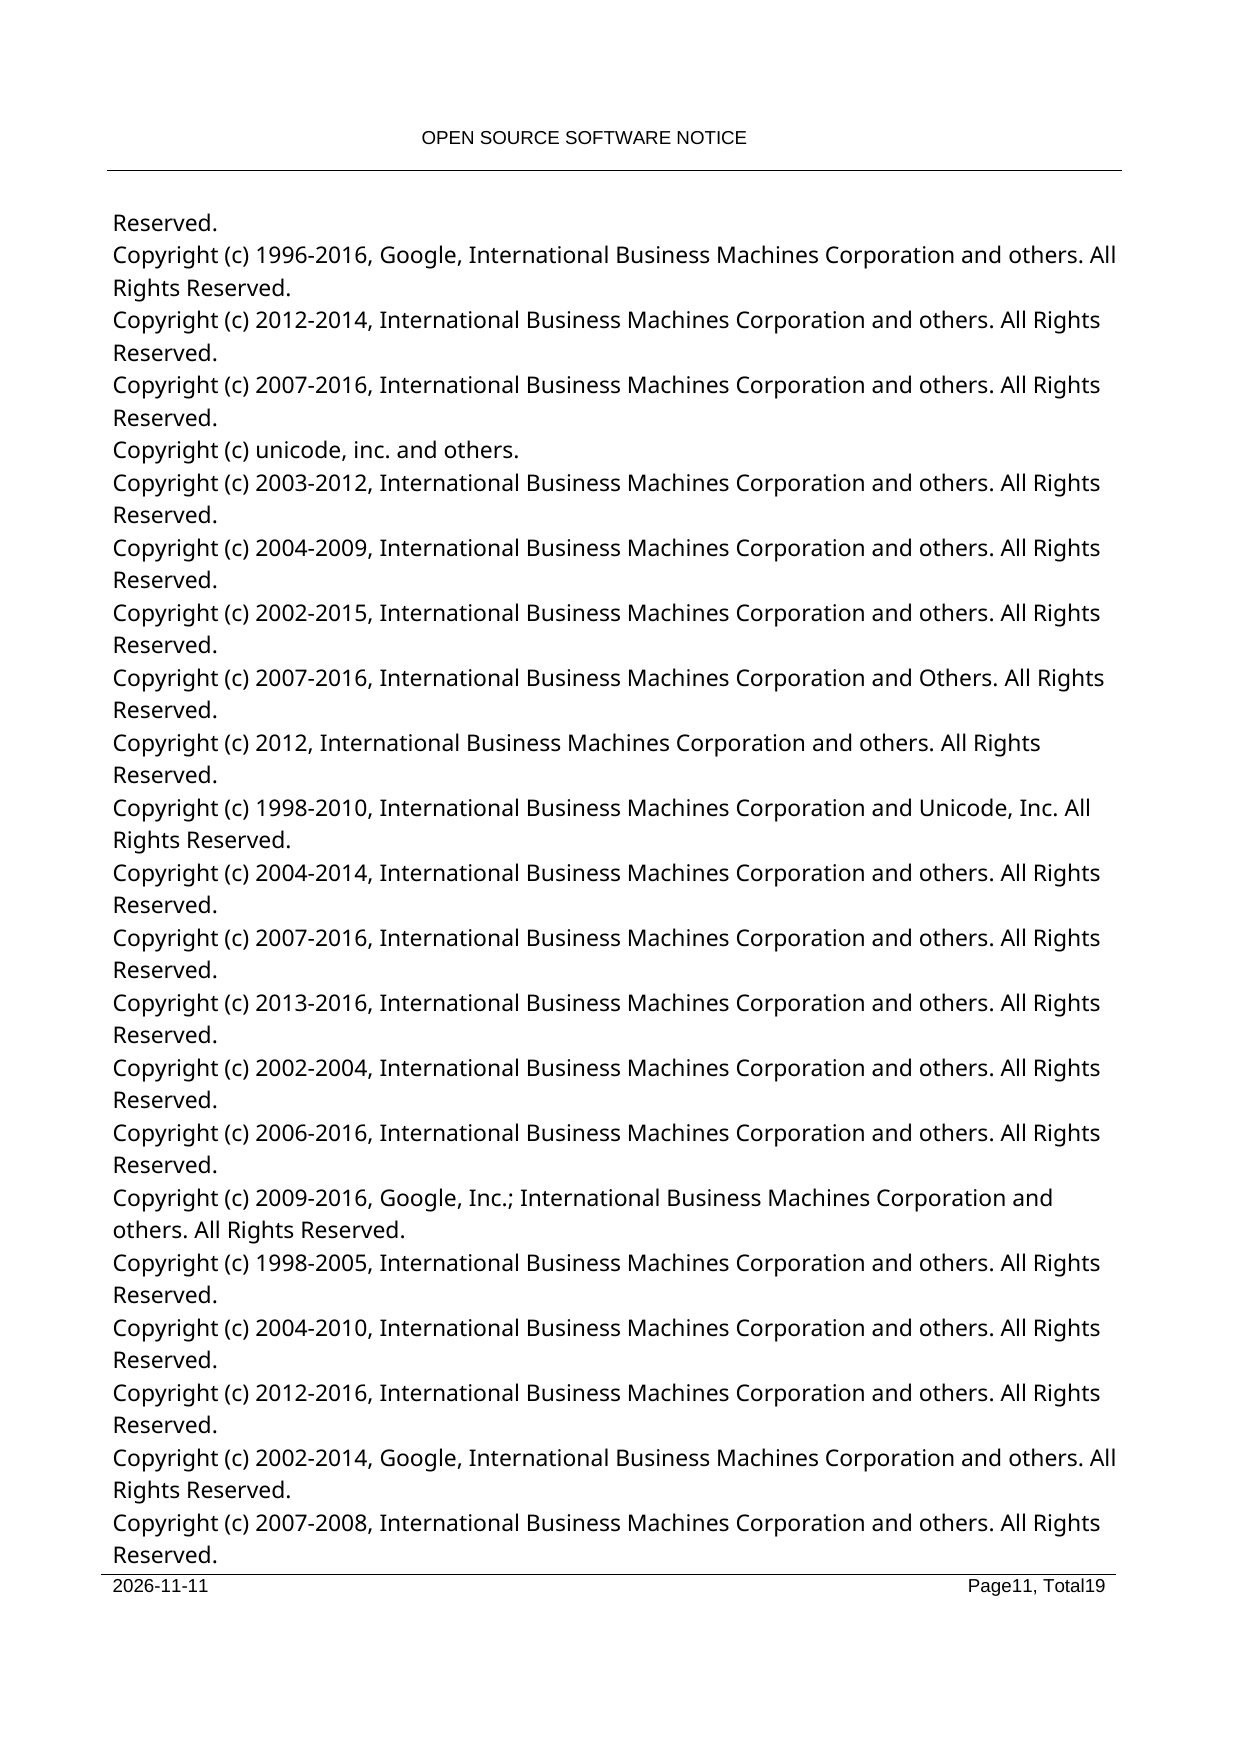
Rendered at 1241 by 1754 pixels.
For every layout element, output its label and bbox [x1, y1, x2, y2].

text [112, 206, 1128, 1571]
